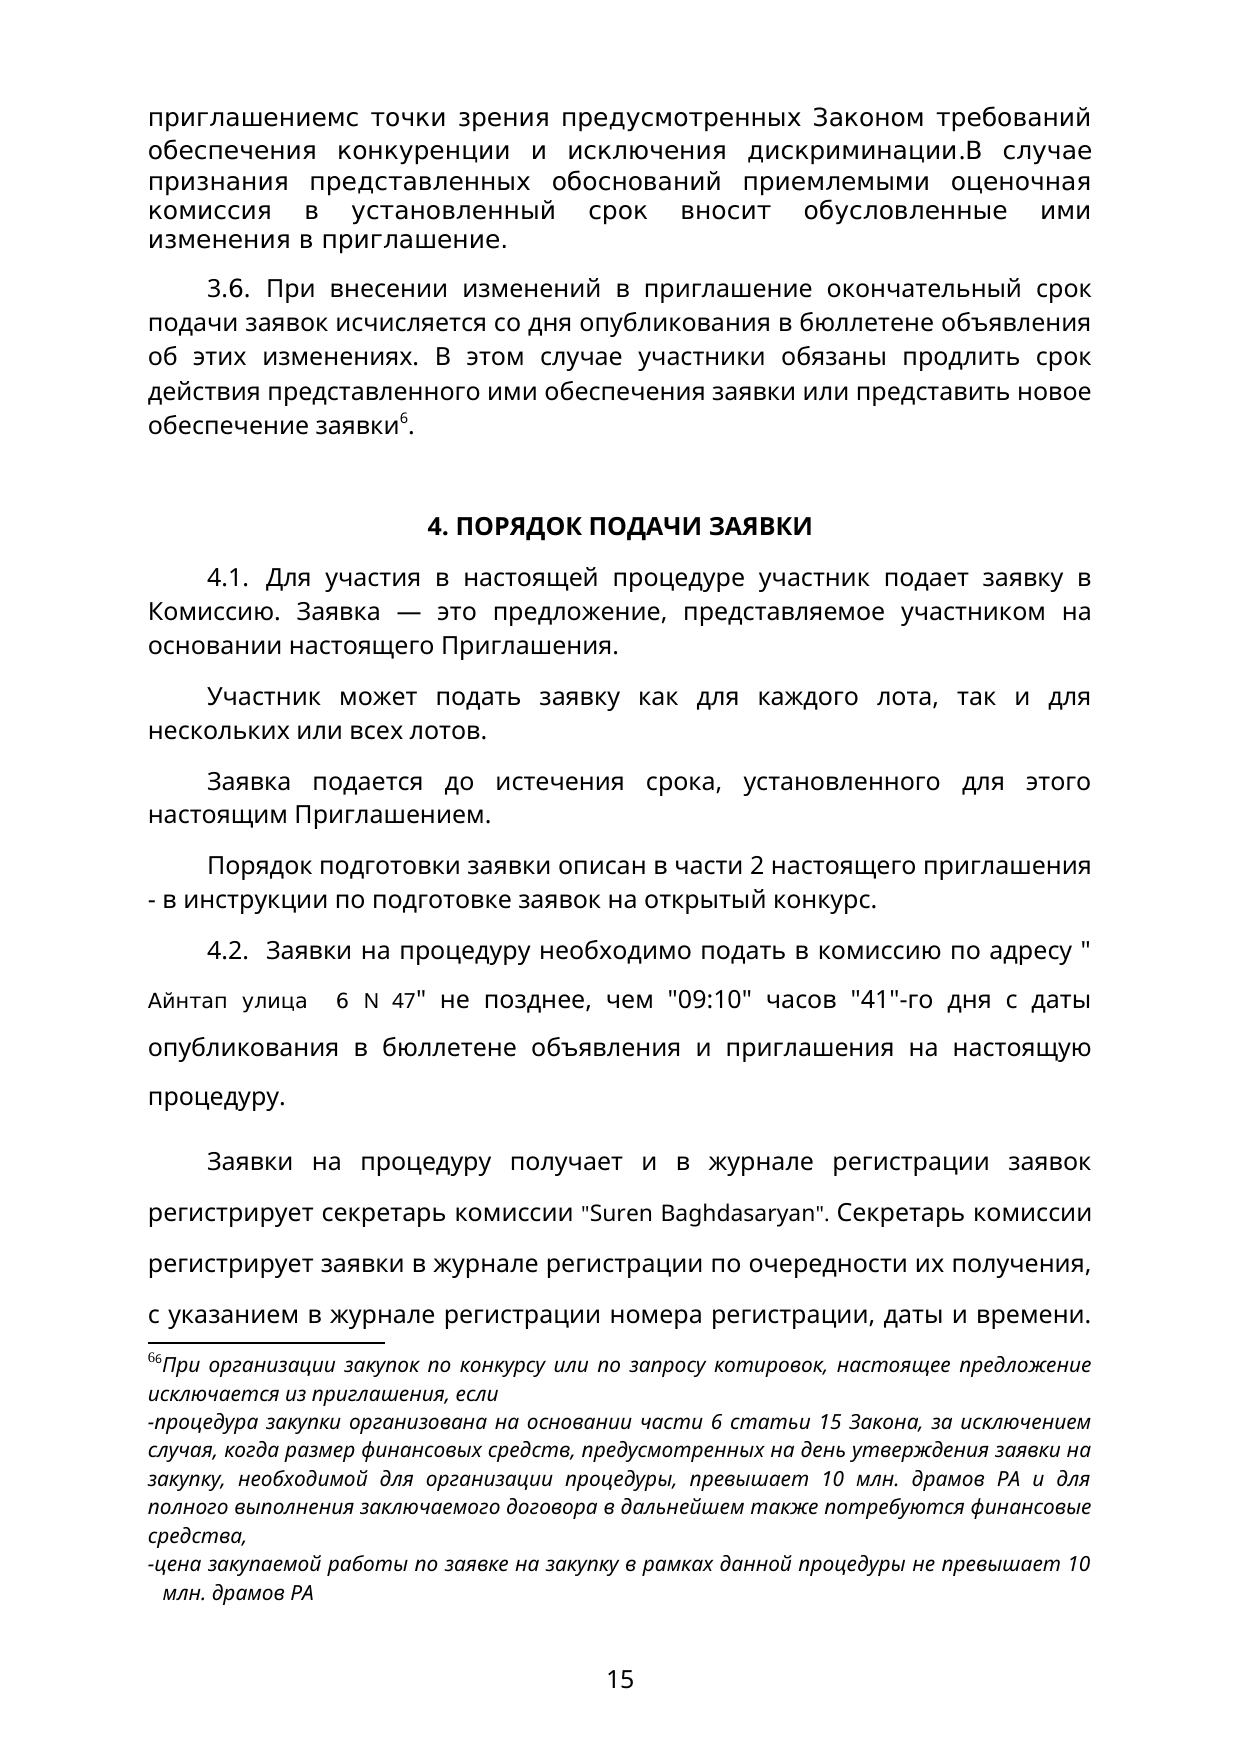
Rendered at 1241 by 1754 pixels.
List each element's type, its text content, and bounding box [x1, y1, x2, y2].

text 3.5Каждое лицобез указания имени, до истечения срока, установленного для внесения изменений в приглашение, имеет право по электронной почте представить секретарю оценочной комиссии обоснования по характеристикам предмета закупки установленным приглашениемс точки зрения предусмотренных Законом требований обеспечения конкуренции и исключения дискриминации.В случае признания представленных обоснований приемлемыми оценочная комиссия в установленный срок вносит обусловленные ими изменения в приглашение. [148, 103, 1092, 254]
text 4.1. Для участия в настоящей процедуре участник подает заявку в Комиссию. Заявка — это предложение, представляемое участником на основании настоящего Приглашения. [148, 559, 1092, 662]
text 4. ПОРЯДОК ПОДАЧИ ЗАЯВКИ [148, 509, 1092, 543]
text 3.6. При внесении изменений в приглашение окончательный срок подачи заявок исчисляется со дня опубликования в бюллетене объявления об этих изменениях. В этом случае участники обязаны продлить срок действия представленного ими обеспечения заявки или представить новое обеспечение заявки6. [148, 271, 1092, 441]
text 4.2. Заявки на процедуру необходимо подать в комиссию по адресу " Айнтап улица 6 N 47" не позднее, чем "09:10" часов "41"-го дня с даты опубликования в бюллетене объявления и приглашения на настоящую процедуру. [148, 933, 1092, 1113]
text Порядок подготовки заявки описан в части 2 настоящего приглашения - в инструкции по подготовке заявок на открытый конкурс. [148, 848, 1092, 916]
text Участник может подать заявку как для каждого лота, так и для нескольких или всех лотов. [148, 678, 1092, 746]
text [148, 1144, 1092, 1331]
text Заявка подается до истечения срока, установленного для этого настоящим Приглашением. [148, 763, 1092, 831]
